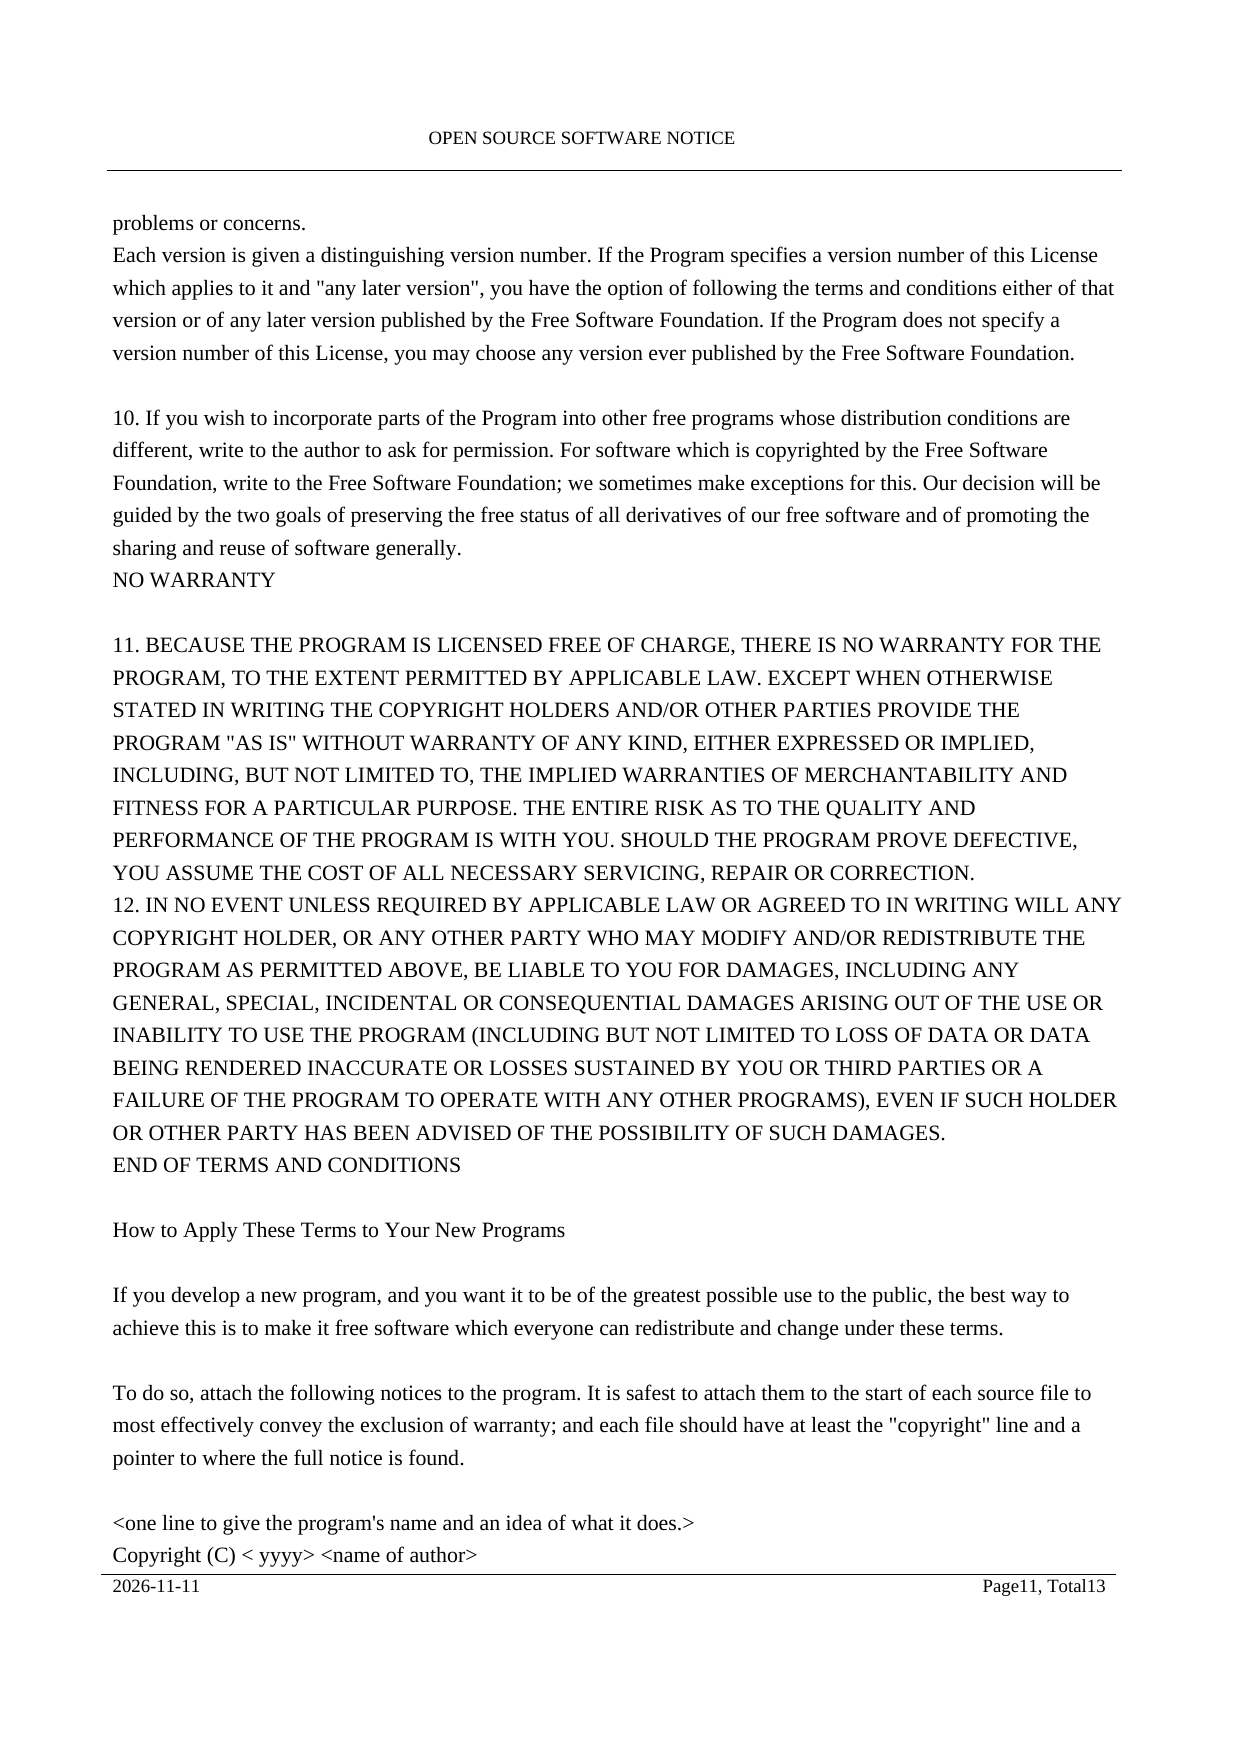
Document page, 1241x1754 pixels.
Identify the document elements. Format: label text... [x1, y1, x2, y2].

text NO WARRANTY [112, 564, 1128, 596]
text <one line to give the program's name and an idea of what it does.> [112, 1506, 1128, 1539]
text How to Apply These Terms to Your New Programs [112, 1214, 1128, 1246]
text 12. IN NO EVENT UNLESS REQUIRED BY APPLICABLE LAW OR AGREED TO IN WRITING WILL ANY COPYRIGHT HOLDER, OR ANY OTHER PARTY WHO MAY MODIFY AND/OR REDISTRIBUTE THE PROGRAM AS PERMITTED ABOVE, BE LIABLE TO YOU FOR DAMAGES, INCLUDING ANY GENERAL, SPECIAL, INCIDENTAL OR CONSEQUENTIAL DAMAGES ARISING OUT OF THE USE OR INABILITY TO USE THE PROGRAM (INCLUDING BUT NOT LIMITED TO LOSS OF DATA OR DATA BEING RENDERED INACCURATE OR LOSSES SUSTAINED BY YOU OR THIRD PARTIES OR A FAILURE OF THE PROGRAM TO OPERATE WITH ANY OTHER PROGRAMS), EVEN IF SUCH HOLDER OR OTHER PARTY HAS BEEN ADVISED OF THE POSSIBILITY OF SUCH DAMAGES. [112, 889, 1128, 1149]
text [112, 206, 1128, 239]
text Each version is given a distinguishing version number. If the Program specifies a version number of this License which applies to it and "any later version", you have the option of following the terms and conditions either of that version or of any later version published by the Free Software Foundation. If the Program does not specify a version number of this License, you may choose any version ever published by the Free Software Foundation. [112, 239, 1128, 369]
text To do so, attach the following notices to the program. It is safest to attach them to the start of each source file to most effectively convey the exclusion of warranty; and each file should have at least the "copyright" line and a pointer to where the full notice is found. [112, 1376, 1128, 1474]
text END OF TERMS AND CONDITIONS [112, 1149, 1128, 1181]
text 10. If you wish to incorporate parts of the Program into other free programs whose distribution conditions are different, write to the author to ask for permission. For software which is copyrighted by the Free Software Foundation, write to the Free Software Foundation; we sometimes make exceptions for this. Our decision will be guided by the two goals of preserving the free status of all derivatives of our free software and of promoting the sharing and reuse of software generally. [112, 401, 1128, 564]
text Copyright (C) < yyyy> <name of author> [112, 1539, 1128, 1571]
text If you develop a new program, and you want it to be of the greatest possible use to the public, the best way to achieve this is to make it free software which everyone can redistribute and change under these terms. [112, 1279, 1128, 1344]
text 11. BECAUSE THE PROGRAM IS LICENSED FREE OF CHARGE, THERE IS NO WARRANTY FOR THE PROGRAM, TO THE EXTENT PERMITTED BY APPLICABLE LAW. EXCEPT WHEN OTHERWISE STATED IN WRITING THE COPYRIGHT HOLDERS AND/OR OTHER PARTIES PROVIDE THE PROGRAM "AS IS" WITHOUT WARRANTY OF ANY KIND, EITHER EXPRESSED OR IMPLIED, INCLUDING, BUT NOT LIMITED TO, THE IMPLIED WARRANTIES OF MERCHANTABILITY AND FITNESS FOR A PARTICULAR PURPOSE. THE ENTIRE RISK AS TO THE QUALITY AND PERFORMANCE OF THE PROGRAM IS WITH YOU. SHOULD THE PROGRAM PROVE DEFECTIVE, YOU ASSUME THE COST OF ALL NECESSARY SERVICING, REPAIR OR CORRECTION. [112, 629, 1128, 889]
